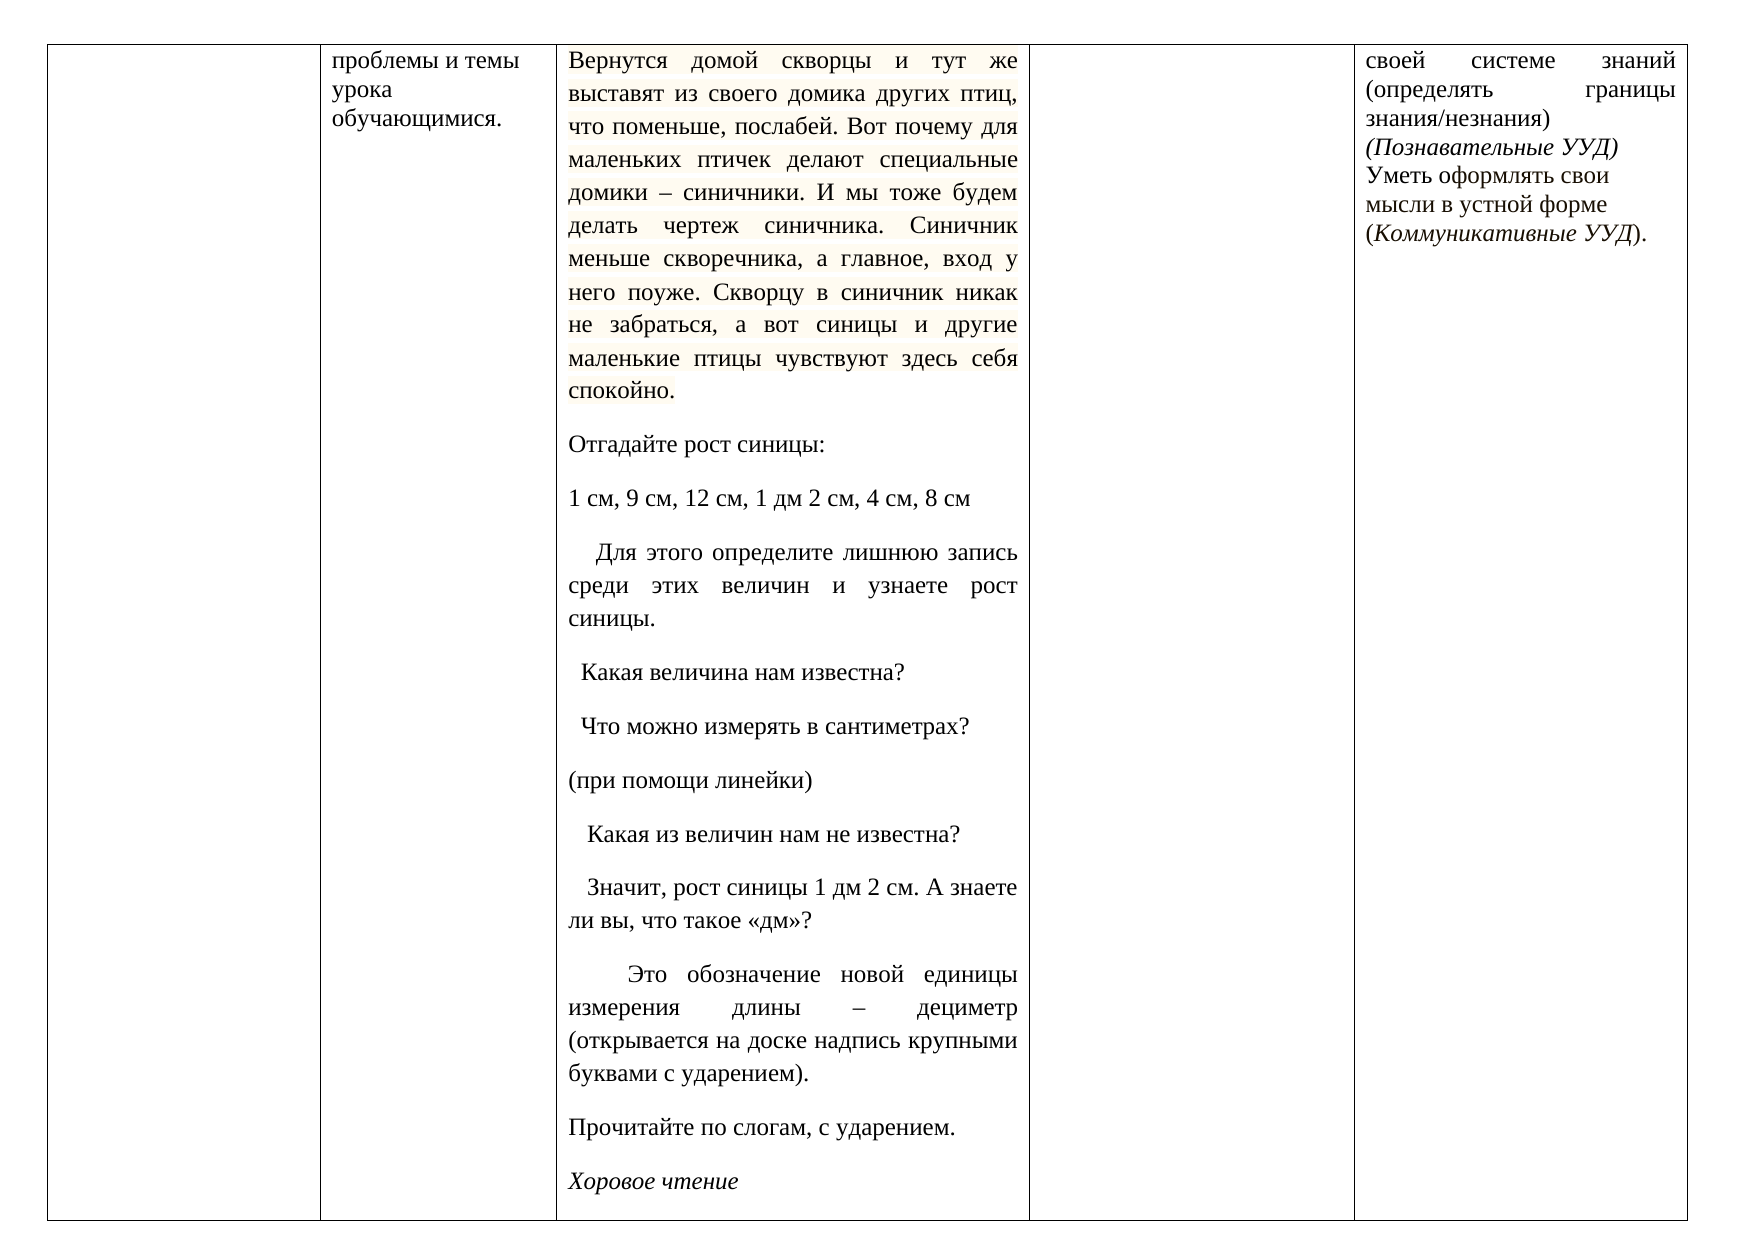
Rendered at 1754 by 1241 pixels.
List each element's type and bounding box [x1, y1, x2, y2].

table_cell [557, 45, 1029, 1219]
table_cell [1355, 45, 1687, 1219]
table_cell [1030, 45, 1354, 1219]
table_cell [321, 45, 556, 1219]
table_cell [48, 45, 320, 1219]
